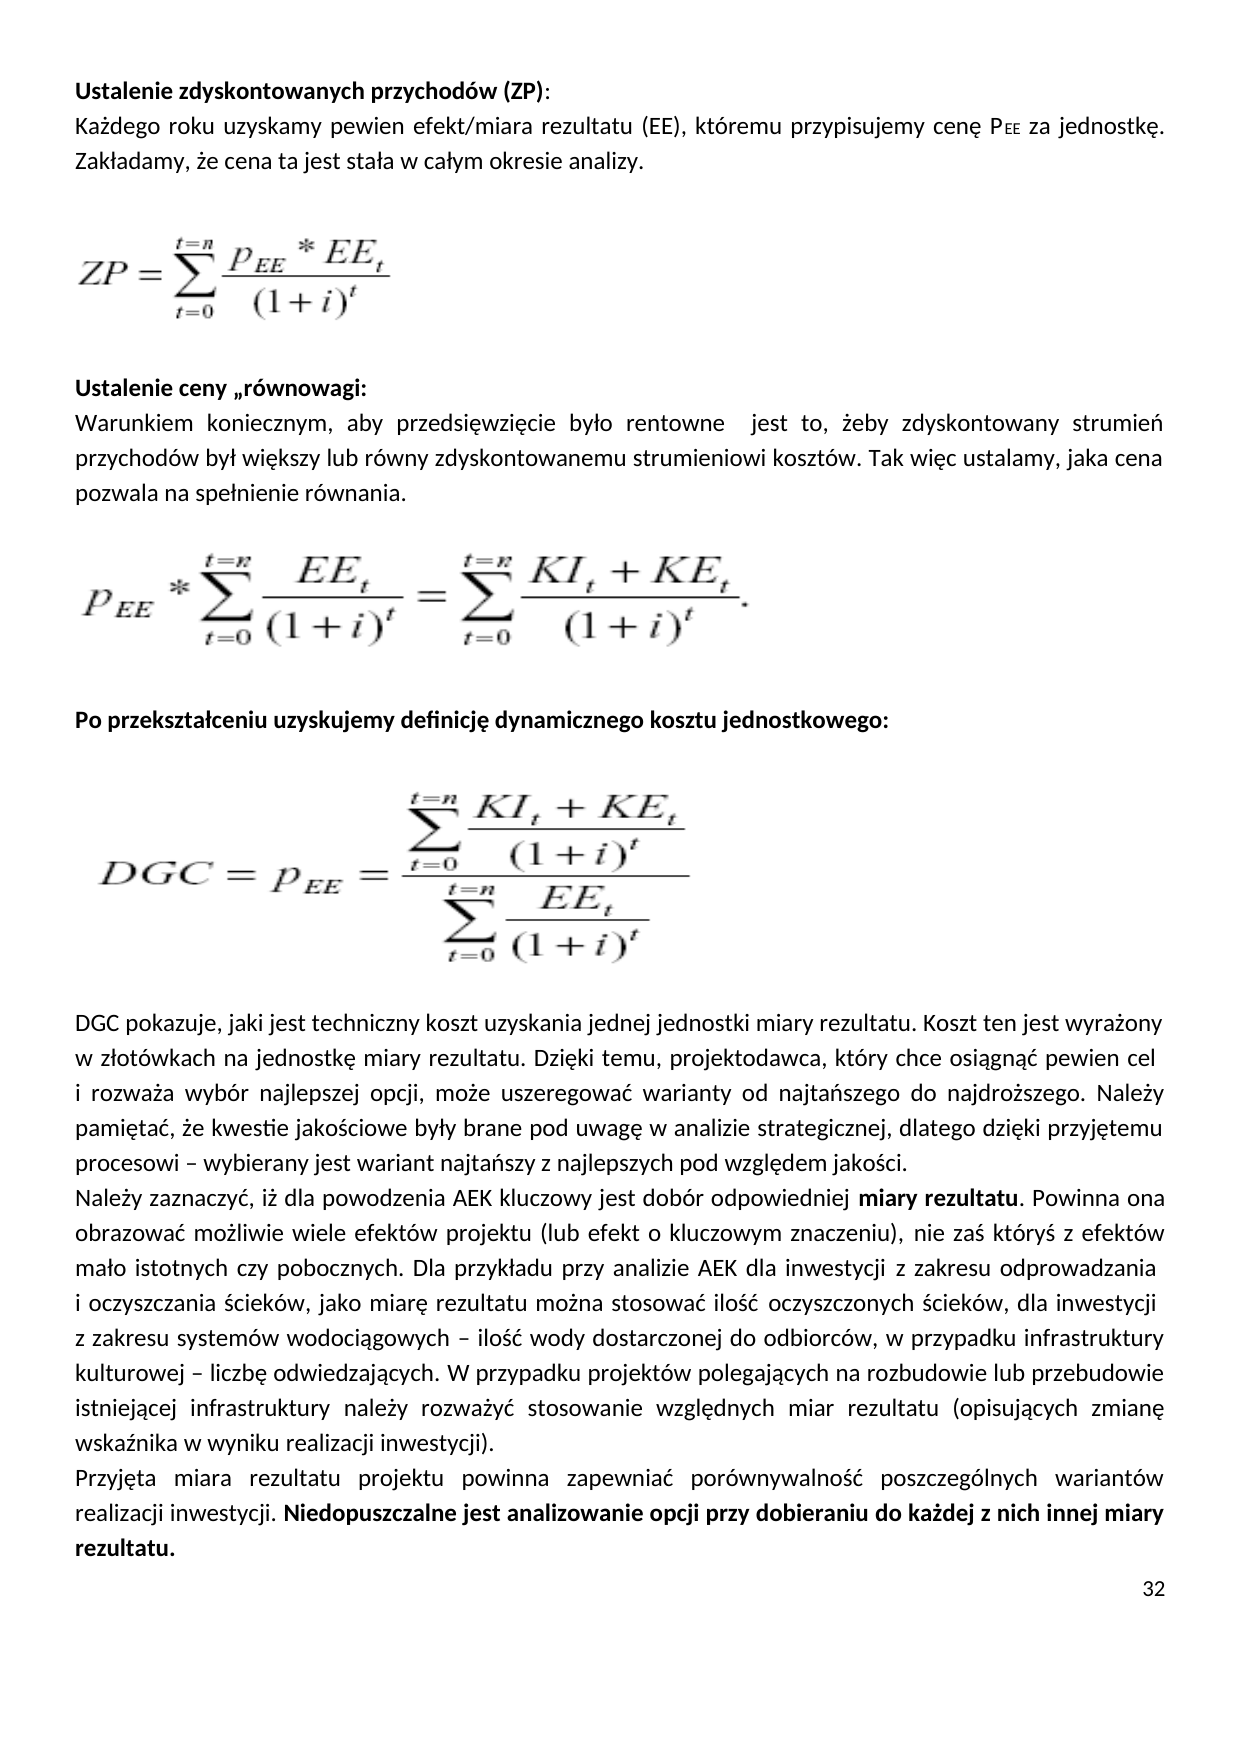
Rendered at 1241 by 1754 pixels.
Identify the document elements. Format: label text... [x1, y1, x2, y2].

text Ustalenie ceny „równowagi: [75, 372, 1165, 403]
picture [75, 215, 398, 334]
text Po przekształceniu uzyskujemy definicję dynamicznego kosztu jednostkowego: [75, 705, 1165, 735]
text Ustalenie zdyskontowanych przychodów (ZP): [75, 75, 1165, 106]
text Przyjęta miara rezultatu projektu powinna zapewniać porównywalność poszczególnych wariantów realizacji inwestycji. Niedopuszczalne jest analizowanie opcji przy dobieraniu do każdej z nich innej miary rezultatu. [75, 1462, 1165, 1562]
text Warunkiem koniecznym, aby przedsięwzięcie było rentowne jest to, żeby zdyskontowany strumień przychodów był większy lub równy zdyskontowanemu strumieniowi kosztów. Tak więc ustalamy, jaka cena pozwala na spełnienie równania. [75, 407, 1165, 508]
text Każdego roku uzyskamy pewien efekt/miara rezultatu (EE), któremu przypisujemy cenę PEE za jednostkę. Zakładamy, że cena ta jest stała w całym okresie analizy. [75, 110, 1165, 176]
text Należy zaznaczyć, iż dla powodzenia AEK kluczowy jest dobór odpowiedniej miary rezultatu. Powinna ona obrazować możliwie wiele efektów projektu (lub efekt o kluczowym znaczeniu), nie zaś któryś z efektów mało istotnych czy pobocznych. Dla przykładu przy analizie AEK dla inwestycji z zakresu odprowadzania i oczyszczania ścieków, jako miarę rezultatu można stosować ilość oczyszczonych ścieków, dla inwestycji z zakresu systemów wodociągowych – ilość wody dostarczonej do odbiorców, w przypadku infrastruktury kulturowej – liczbę odwiedzających. W przypadku projektów polegających na rozbudowie lub przebudowie istniejącej infrastruktury należy rozważyć stosowanie względnych miar rezultatu (opisujących zmianę wskaźnika w wyniku realizacji inwestycji). [75, 1182, 1165, 1457]
text DGC pokazuje, jaki jest techniczny koszt uzyskania jednej jednostki miary rezultatu. Koszt ten jest wyrażony w złotówkach na jednostkę miary rezultatu. Dzięki temu, projektodawca, który chce osiągnąć pewien cel i rozważa wybór najlepszej opcji, może uszeregować warianty od najtańszego do najdroższego. Należy pamiętać, że kwestie jakościowe były brane pod uwagę w analizie strategicznej, dlatego dzięki przyjętemu procesowi – wybierany jest wariant najtańszy z najlepszych pod względem jakości. [75, 1007, 1165, 1177]
picture [75, 512, 752, 666]
picture [75, 774, 695, 968]
